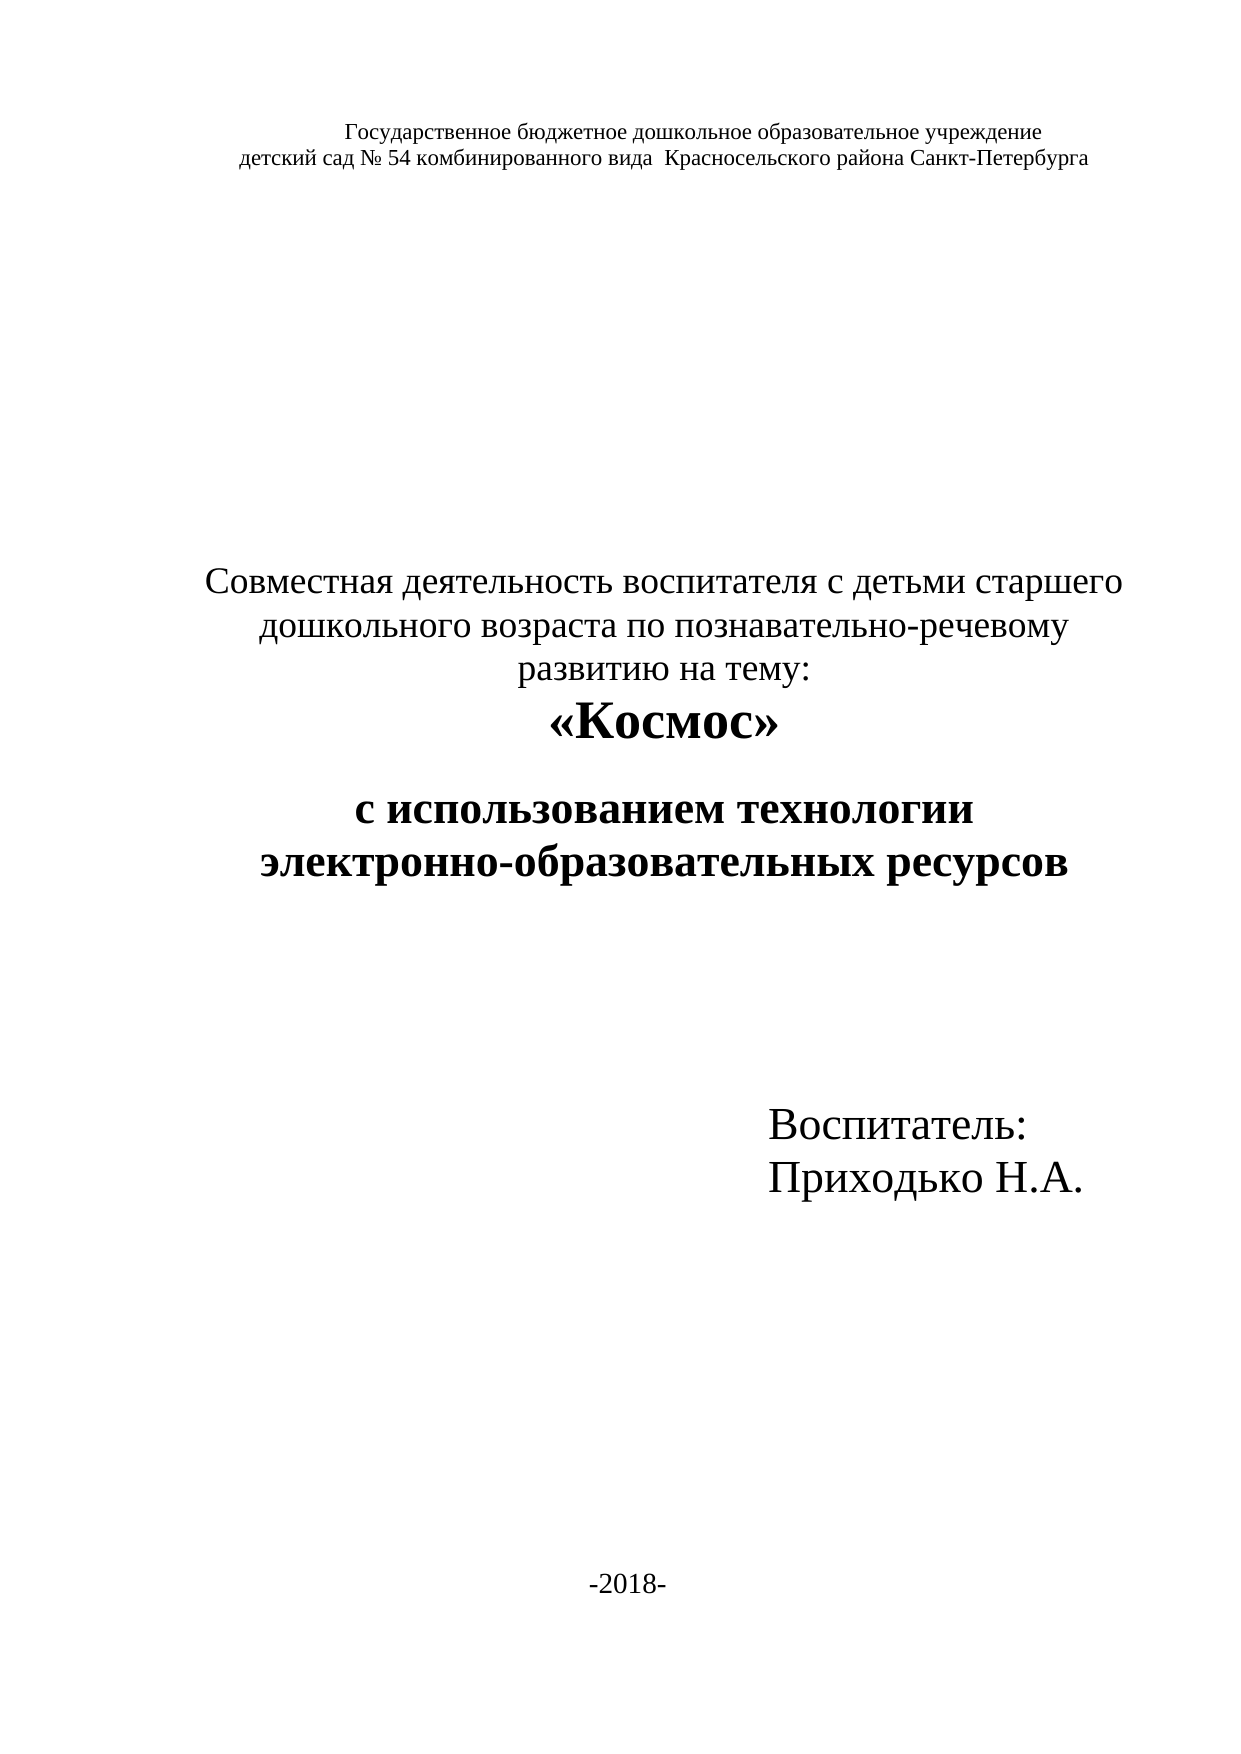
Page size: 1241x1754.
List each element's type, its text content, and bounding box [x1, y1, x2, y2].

text Приходько Н.А. [177, 1150, 1152, 1202]
text электронно-образовательных ресурсов [177, 833, 1152, 886]
text «Космос» [177, 688, 1152, 751]
text с использованием технологии [177, 781, 1152, 833]
text Воспитатель: [177, 1097, 1152, 1150]
text -2018- [103, 1566, 1152, 1599]
text детский сад № 54 комбинированного вида Красносельского района Санкт-Петербурга [177, 144, 1152, 171]
text Государственное бюджетное дошкольное образовательное учреждение [177, 118, 1152, 144]
text развитию на тему: [177, 645, 1152, 688]
text Совместная деятельность воспитателя с детьми старшего дошкольного возраста по познавательно-речевому [177, 559, 1152, 645]
